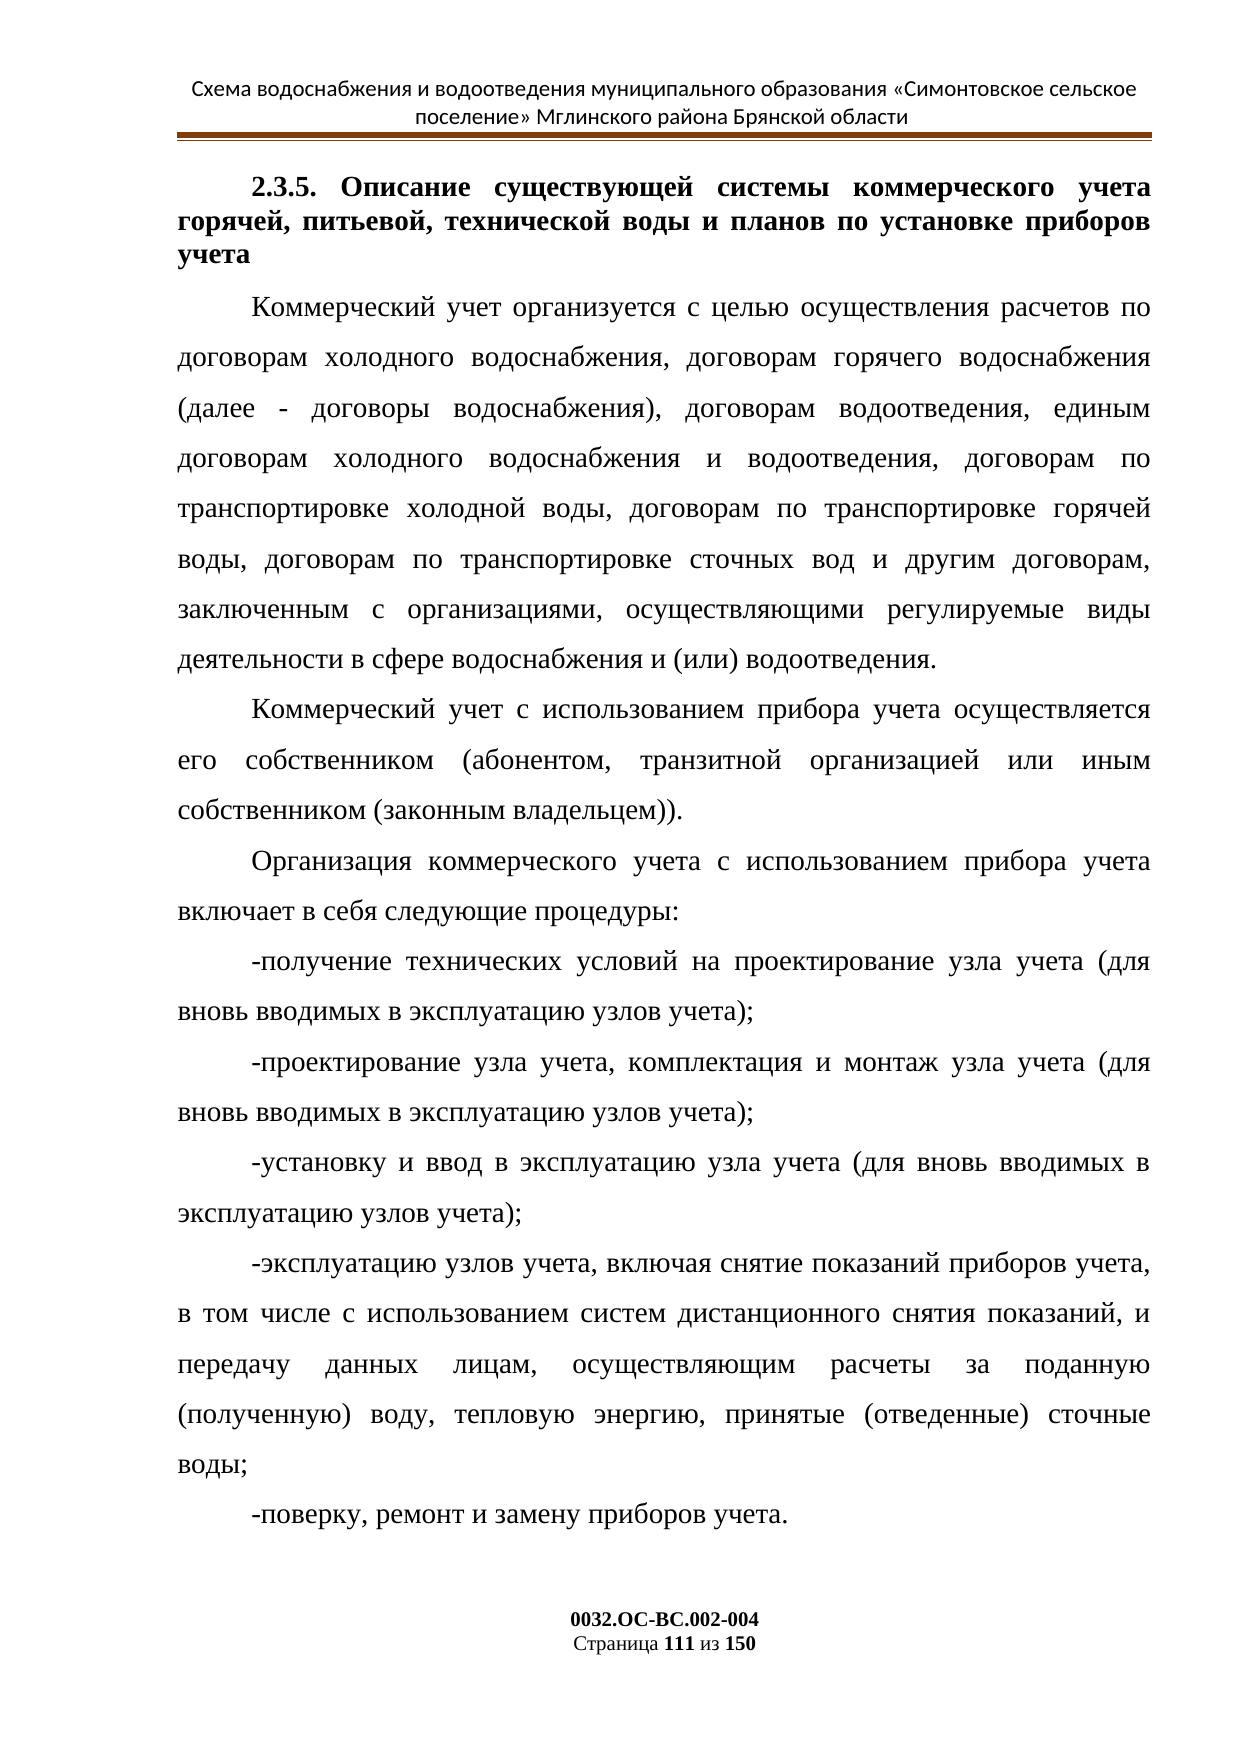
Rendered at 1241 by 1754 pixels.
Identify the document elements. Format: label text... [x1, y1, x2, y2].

text Коммерческий учет организуется с целью осуществления расчетов по договорам холодного водоснабжения, договорам горячего водоснабжения (далее - договоры водоснабжения), договорам водоотведения, единым договорам холодного водоснабжения и водоотведения, договорам по транспортировке холодной воды, договорам по транспортировке горячей воды, договорам по транспортировке сточных вод и другим договорам, заключенным с организациями, осуществляющими регулируемые виды деятельности в сфере водоснабжения и (или) водоотведения. [177, 289, 1152, 675]
text -поверку, ремонт и замену приборов учета. [177, 1497, 1152, 1530]
text Организация коммерческого учета с использованием прибора учета включает в себя следующие процедуры: [177, 843, 1152, 926]
text 2.3.5. Описание существующей системы коммерческого учета горячей, питьевой, технической воды и планов по установке приборов учета [177, 169, 1152, 270]
text -установку и ввод в эксплуатацию узла учета (для вновь вводимых в эксплуатацию узлов учета); [177, 1144, 1152, 1228]
text -проектирование узла учета, комплектация и монтаж узла учета (для вновь вводимых в эксплуатацию узлов учета); [177, 1044, 1152, 1128]
text -получение технических условий на проектирование узла учета (для вновь вводимых в эксплуатацию узлов учета); [177, 943, 1152, 1027]
text Коммерческий учет с использованием прибора учета осуществляется его собственником (абонентом, транзитной организацией или иным собственником (законным владельцем)). [177, 692, 1152, 826]
text -эксплуатацию узлов учета, включая снятие показаний приборов учета, в том числе с использованием систем дистанционного снятия показаний, и передачу данных лицам, осуществляющим расчеты за поданную (полученную) воду, тепловую энергию, принятые (отведенные) сточные воды; [177, 1245, 1152, 1480]
